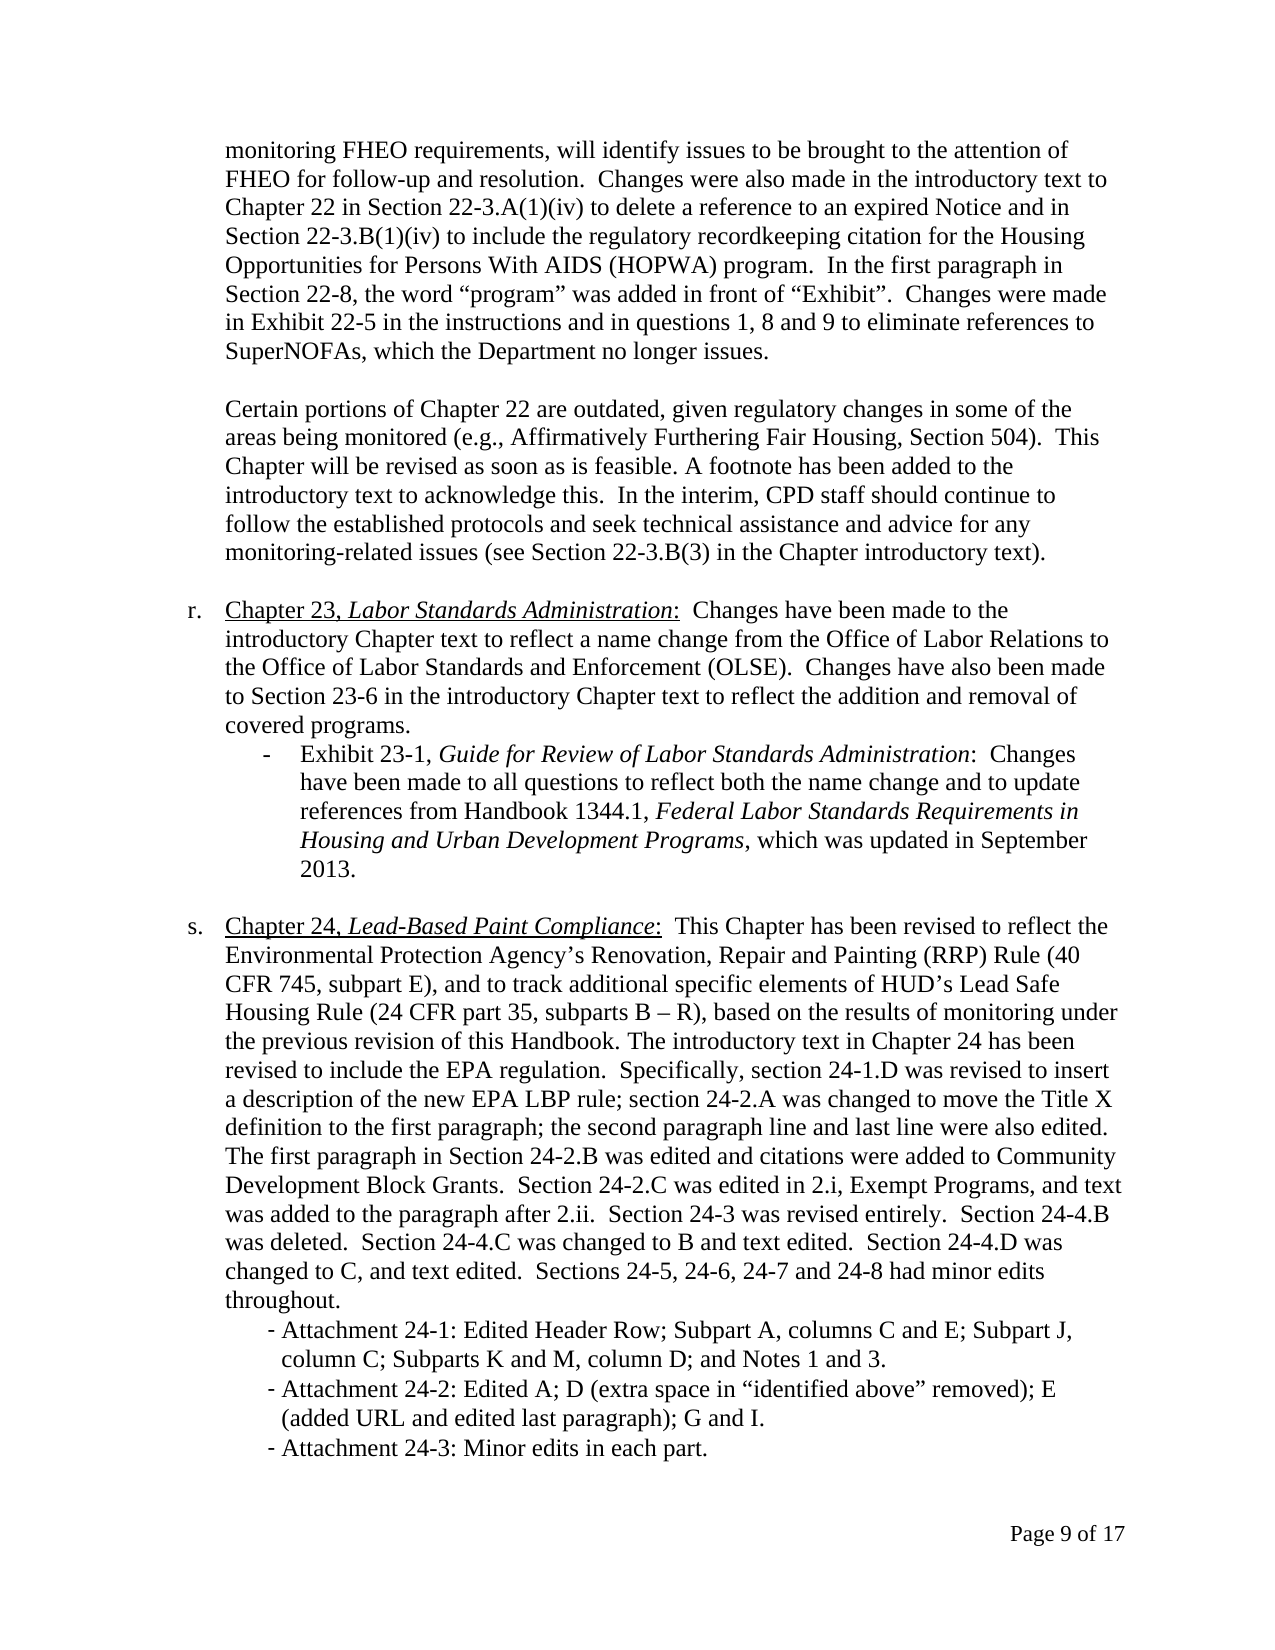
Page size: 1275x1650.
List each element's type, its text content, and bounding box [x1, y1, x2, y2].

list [187, 135, 1125, 365]
list Attachment 24-3: Minor edits in each part. [267, 1432, 1125, 1463]
list Chapter 24, Lead-Based Paint Compliance: This Chapter has been revised to reflect the Environmental Protection Agency’s Renovation, Repair and Painting (RRP) Rule (40 CFR 745, subpart E), and to track additional specific elements of HUD’s Lead Safe Housing Rule (24 CFR part 35, subparts B – R), based on the results of monitoring under the previous revision of this Handbook. The introductory text in Chapter 24 has been revised to include the EPA regulation. Specifically, section 24-1.D was revised to insert a description of the new EPA LBP rule; section 24-2.A was changed to move the Title X definition to the first paragraph; the second paragraph line and last line were also edited. The first paragraph in Section 24-2.B was edited and citations were added to Community Development Block Grants. Section 24-2.C was edited in 2.i, Exempt Programs, and text was added to the paragraph after 2.ii. Section 24-3 was revised entirely. Section 24-4.B was deleted. Section 24-4.C was changed to B and text edited. Section 24-4.D was changed to C, and text edited. Sections 24-5, 24-6, 24-7 and 24-8 had minor edits throughout. [187, 911, 1125, 1314]
list Attachment 24-2: Edited A; D (extra space in “identified above” removed); E (added URL and edited last paragraph); G and I. [267, 1373, 1125, 1432]
list Certain portions of Chapter 22 are outdated, given regulatory changes in some of the areas being monitored (e.g., Affirmatively Furthering Fair Housing, Section 504). This Chapter will be revised as soon as is feasible. A footnote has been added to the introductory text to acknowledge this. In the interim, CPD staff should continue to follow the established protocols and seek technical assistance and advice for any monitoring-related issues (see Section 22-3.B(3) in the Chapter introductory text). [225, 394, 1125, 566]
list Chapter 23, Labor Standards Administration: Changes have been made to the introductory Chapter text to reflect a name change from the Office of Labor Relations to the Office of Labor Standards and Enforcement (OLSE). Changes have also been made to Section 23-6 in the introductory Chapter text to reflect the addition and removal of covered programs. [187, 595, 1125, 739]
list Attachment 24-1: Edited Header Row; Subpart A, columns C and E; Subpart J, column C; Subparts K and M, column D; and Notes 1 and 3. [267, 1314, 1125, 1373]
list Exhibit 23-1, Guide for Review of Labor Standards Administration: Changes have been made to all questions to reflect both the name change and to update references from Handbook 1344.1, Federal Labor Standards Requirements in Housing and Urban Development Programs, which was updated in September 2013. [262, 739, 1125, 882]
